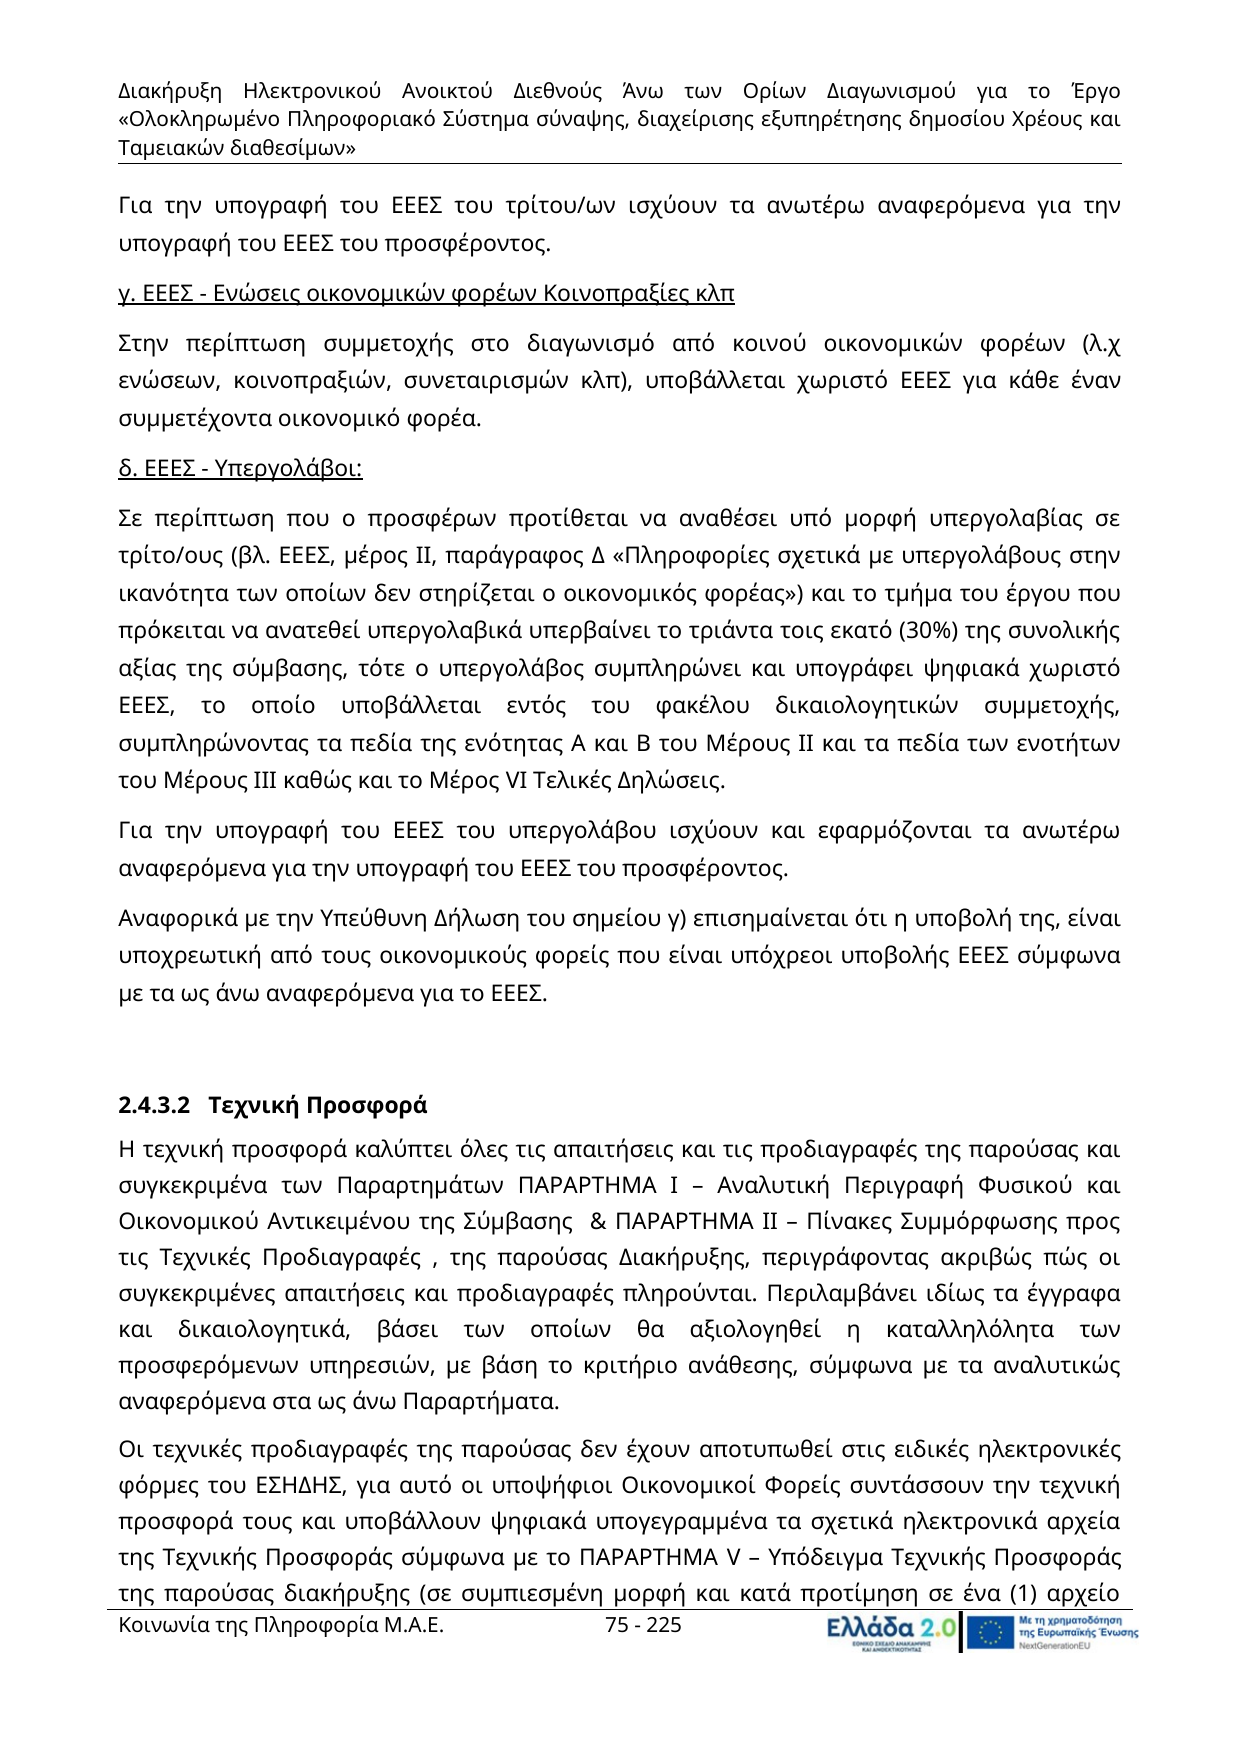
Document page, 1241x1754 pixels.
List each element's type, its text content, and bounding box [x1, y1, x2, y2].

text γ. ΕΕΕΣ - Ενώσεις οικονομικών φορέων Κοινοπραξίες κλπ [118, 277, 1122, 308]
text δ. ΕΕΕΣ - Υπεργολάβοι: [118, 452, 1122, 483]
text Για την υπογραφή του ΕΕΕΣ του υπεργολάβου ισχύουν και εφαρμόζονται τα ανωτέρω αναφερόμενα για την υπογραφή του ΕΕΕΣ του προσφέροντος. [118, 814, 1122, 883]
text Σε περίπτωση που ο προσφέρων προτίθεται να αναθέσει υπό μορφή υπεργολαβίας σε τρίτο/ους (βλ. ΕΕΕΣ, μέρος ΙΙ, παράγραφος Δ «Πληροφορίες σχετικά με υπεργολάβους στην ικανότητα των οποίων δεν στηρίζεται ο οικονομικός φορέας») και το τμήμα του έργου που πρόκειται να ανατεθεί υπεργολαβικά υπερβαίνει το τριάντα τοις εκατό (30%) της συνολικής αξίας της σύμβασης, τότε ο υπεργολάβος συμπληρώνει και υπογράφει ψηφιακά χωριστό ΕΕΕΣ, το οποίο υποβάλλεται εντός του φακέλου δικαιολογητικών συμμετοχής, συμπληρώνοντας τα πεδία της ενότητας Α και Β του Μέρους ΙΙ και τα πεδία των ενοτήτων του Μέρους ΙΙΙ καθώς και το Μέρος VI Τελικές Δηλώσεις. [118, 502, 1122, 796]
picture [826, 1611, 1143, 1653]
subtitle Τεχνική Προσφορά [118, 1089, 1122, 1121]
text Αναφορικά με την Υπεύθυνη Δήλωση του σημείου γ) επισημαίνεται ότι η υποβολή της, είναι υποχρεωτική από τους οικονομικούς φορείς που είναι υπόχρεοι υποβολής ΕΕΕΣ σύμφωνα με τα ως άνω αναφερόμενα για το ΕΕΕΣ. [118, 902, 1122, 1008]
text Για την υπογραφή του ΕΕΕΣ του τρίτου/ων ισχύουν τα ανωτέρω αναφερόμενα για την υπογραφή του ΕΕΕΣ του προσφέροντος. [118, 189, 1122, 258]
text H τεχνική προσφορά καλύπτει όλες τις απαιτήσεις και τις προδιαγραφές της παρούσας και συγκεκριμένα των Παραρτημάτων ΠΑΡΑΡΤΗΜΑ Ι – Αναλυτική Περιγραφή Φυσικού και Οικονομικού Αντικειμένου της Σύμβασης & ΠΑΡΑΡΤΗΜΑ ΙΙ – Πίνακες Συμμόρφωσης προς τις Τεχνικές Προδιαγραφές , της παρούσας Διακήρυξης, περιγράφοντας ακριβώς πώς οι συγκεκριμένες απαιτήσεις και προδιαγραφές πληρούνται. Περιλαμβάνει ιδίως τα έγγραφα και δικαιολογητικά, βάσει των οποίων θα αξιολογηθεί η καταλληλόλητα των προσφερόμενων υπηρεσιών, με βάση το κριτήριο ανάθεσης, σύμφωνα με τα αναλυτικώς αναφερόμενα στα ως άνω Παραρτήματα. [118, 1133, 1122, 1416]
text Στην περίπτωση συμμετοχής στο διαγωνισμό από κοινού οικονομικών φορέων (λ.χ ενώσεων, κοινοπραξιών, συνεταιρισμών κλπ), υποβάλλεται χωριστό ΕΕΕΣ για κάθε έναν συμμετέχοντα οικονομικό φορέα. [118, 327, 1122, 433]
